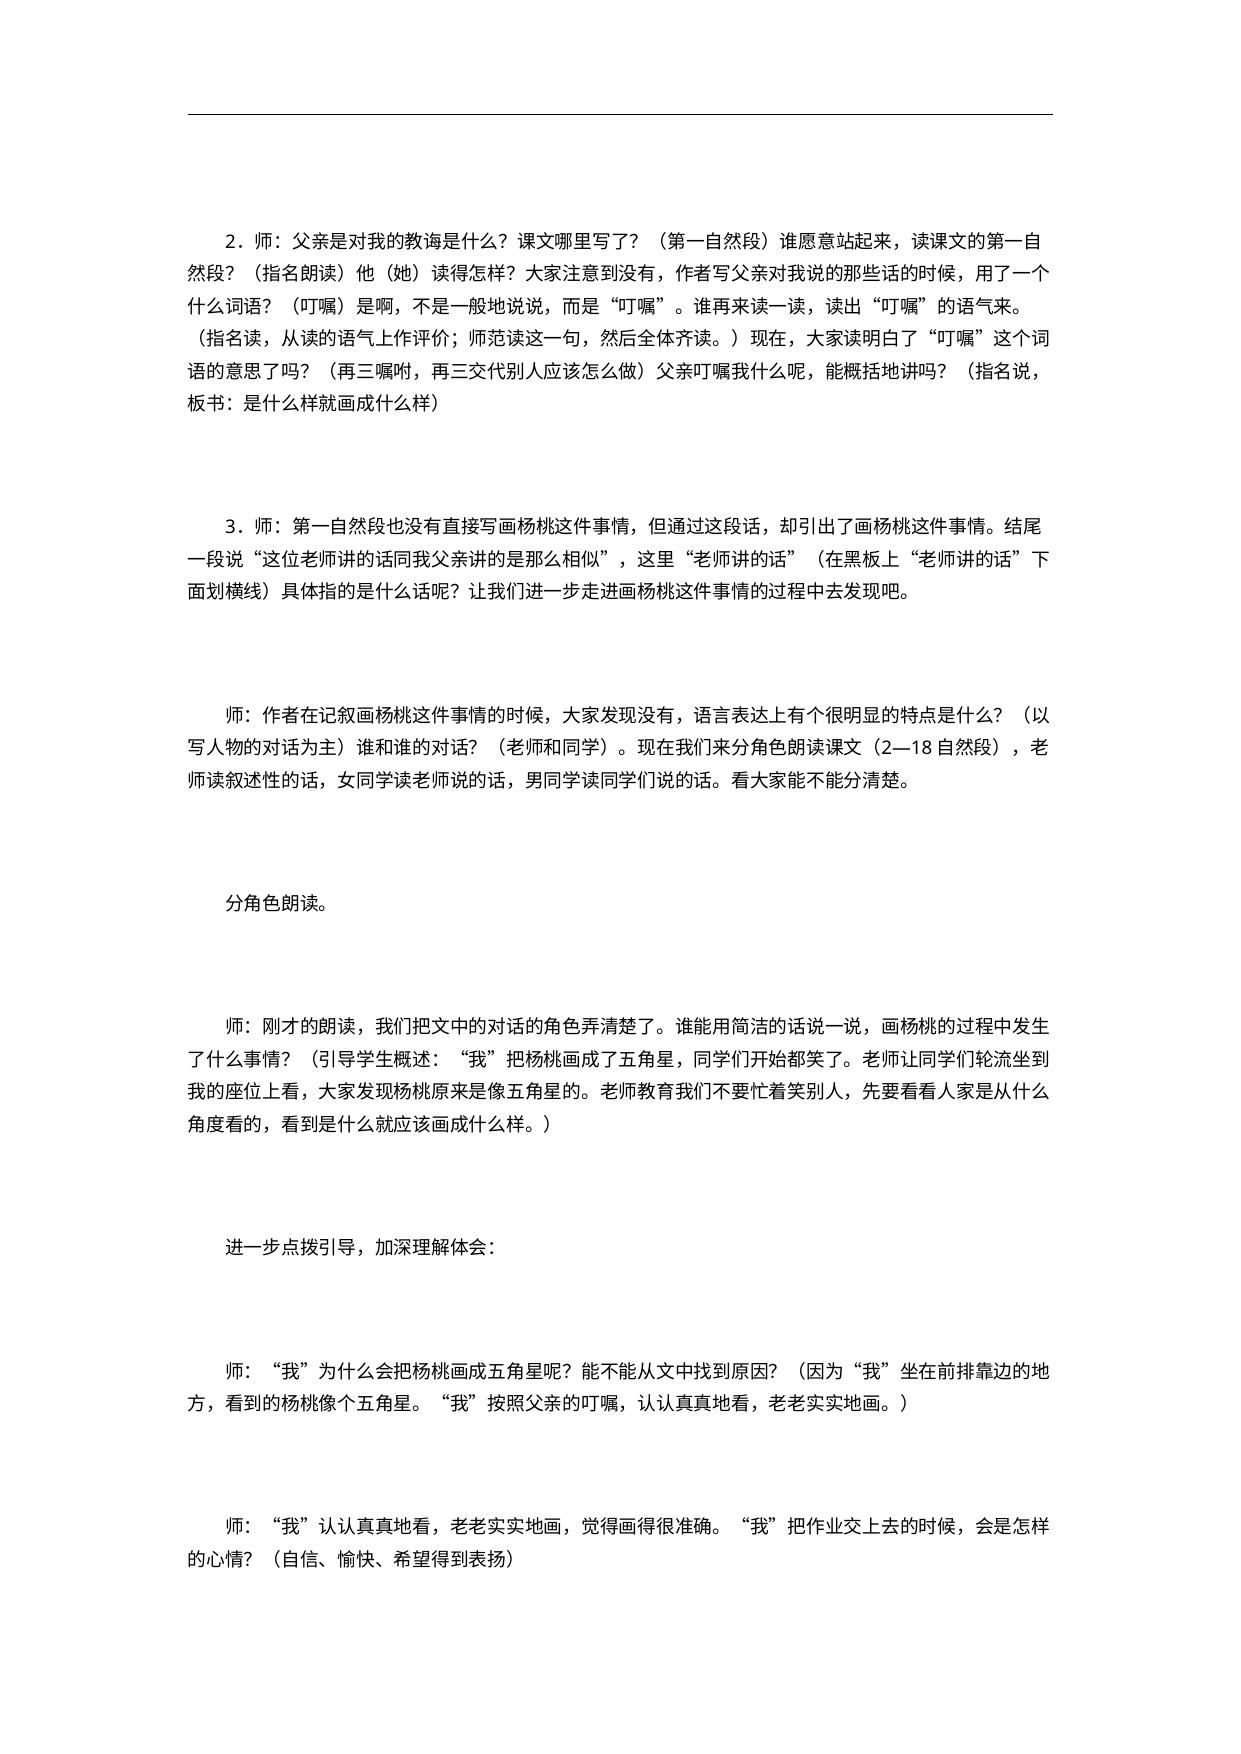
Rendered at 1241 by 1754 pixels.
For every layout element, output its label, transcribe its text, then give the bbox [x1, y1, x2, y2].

text 分角色朗读。 [187, 886, 1053, 919]
text 进一步点拨引导，加深理解体会： [187, 1230, 1053, 1263]
text 3．师：第一自然段也没有直接写画杨桃这件事情，但通过这段话，却引出了画杨桃这件事情。结尾一段说“这位老师讲的话同我父亲讲的是那么相似”，这里“老师讲的话”（在黑板上“老师讲的话”下面划横线）具体指的是什么话呢？让我们进一步走进画杨桃这件事情的过程中去发现吧。 [187, 509, 1053, 607]
text 师：“我”为什么会把杨桃画成五角星呢？能不能从文中找到原因？（因为“我”坐在前排靠边的地方，看到的杨桃像个五角星。“我”按照父亲的叮嘱，认认真真地看，老老实实地画。） [187, 1354, 1053, 1419]
text 2．师：父亲是对我的教诲是什么？课文哪里写了？（第一自然段）谁愿意站起来，读课文的第一自然段？（指名朗读）他（她）读得怎样？大家注意到没有，作者写父亲对我说的那些话的时候，用了一个什么词语？（叮嘱）是啊，不是一般地说说，而是“叮嘱”。谁再来读一读，读出“叮嘱”的语气来。（指名读，从读的语气上作评价；师范读这一句，然后全体齐读。）现在，大家读明白了“叮嘱”这个词语的意思了吗？（再三嘱咐，再三交代别人应该怎么做）父亲叮嘱我什么呢，能概括地讲吗？（指名说，板书：是什么样就画成什么样） [187, 224, 1053, 419]
text 师：作者在记叙画杨桃这件事情的时候，大家发现没有，语言表达上有个很明显的特点是什么？（以写人物的对话为主）谁和谁的对话？（老师和同学）。现在我们来分角色朗读课文（2—18自然段），老师读叙述性的话，女同学读老师说的话，男同学读同学们说的话。看大家能不能分清楚。 [187, 698, 1053, 795]
text 师：“我”认认真真地看，老老实实地画，觉得画得很准确。“我”把作业交上去的时候，会是怎样的心情？（自信、愉快、希望得到表扬） [187, 1509, 1053, 1574]
text 师：刚才的朗读，我们把文中的对话的角色弄清楚了。谁能用简洁的话说一说，画杨桃的过程中发生了什么事情？（引导学生概述：“我”把杨桃画成了五角星，同学们开始都笑了。老师让同学们轮流坐到我的座位上看，大家发现杨桃原来是像五角星的。老师教育我们不要忙着笑别人，先要看看人家是从什么角度看的，看到是什么就应该画成什么样。） [187, 1009, 1053, 1139]
